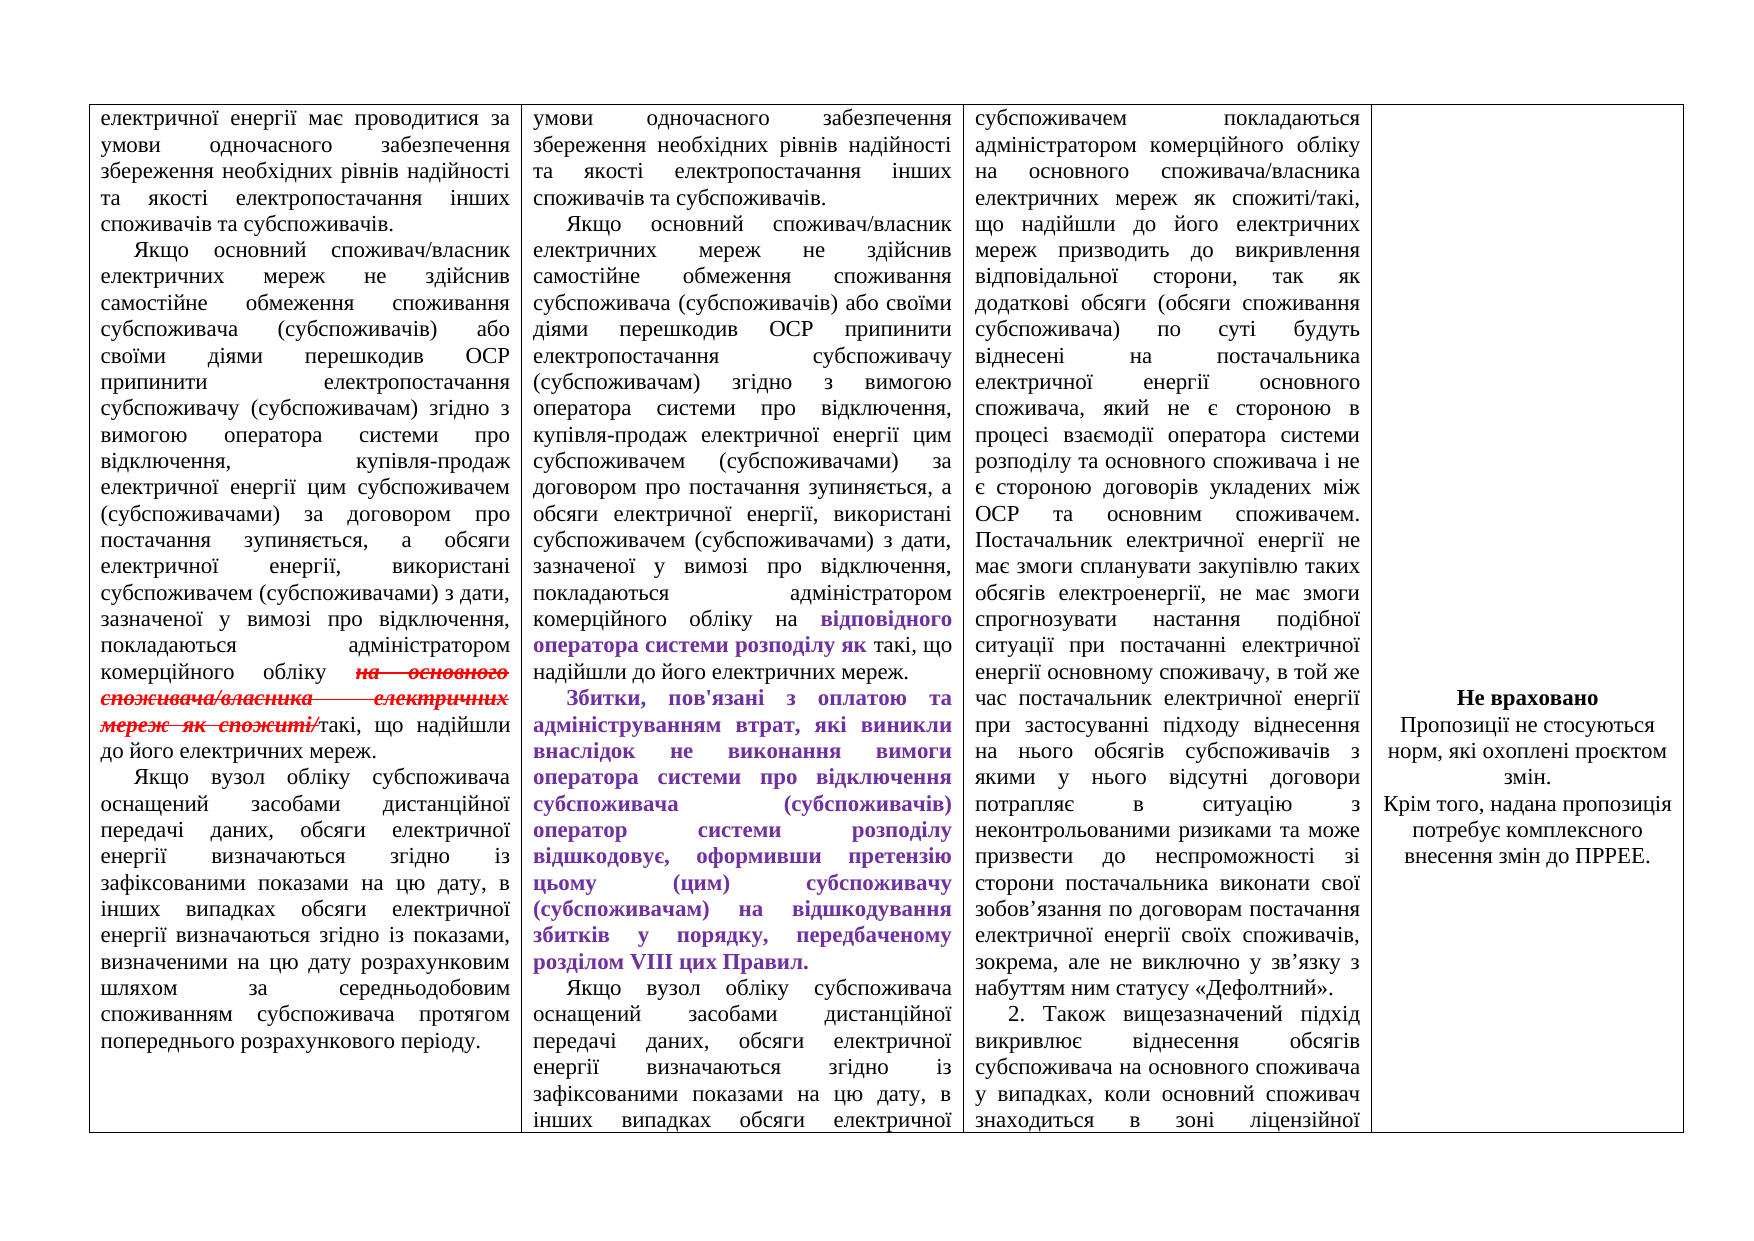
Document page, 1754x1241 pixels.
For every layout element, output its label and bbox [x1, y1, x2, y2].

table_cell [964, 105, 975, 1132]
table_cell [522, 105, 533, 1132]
table_cell [90, 105, 521, 1132]
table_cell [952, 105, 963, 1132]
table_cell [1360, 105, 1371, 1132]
table_cell [1372, 105, 1683, 1132]
